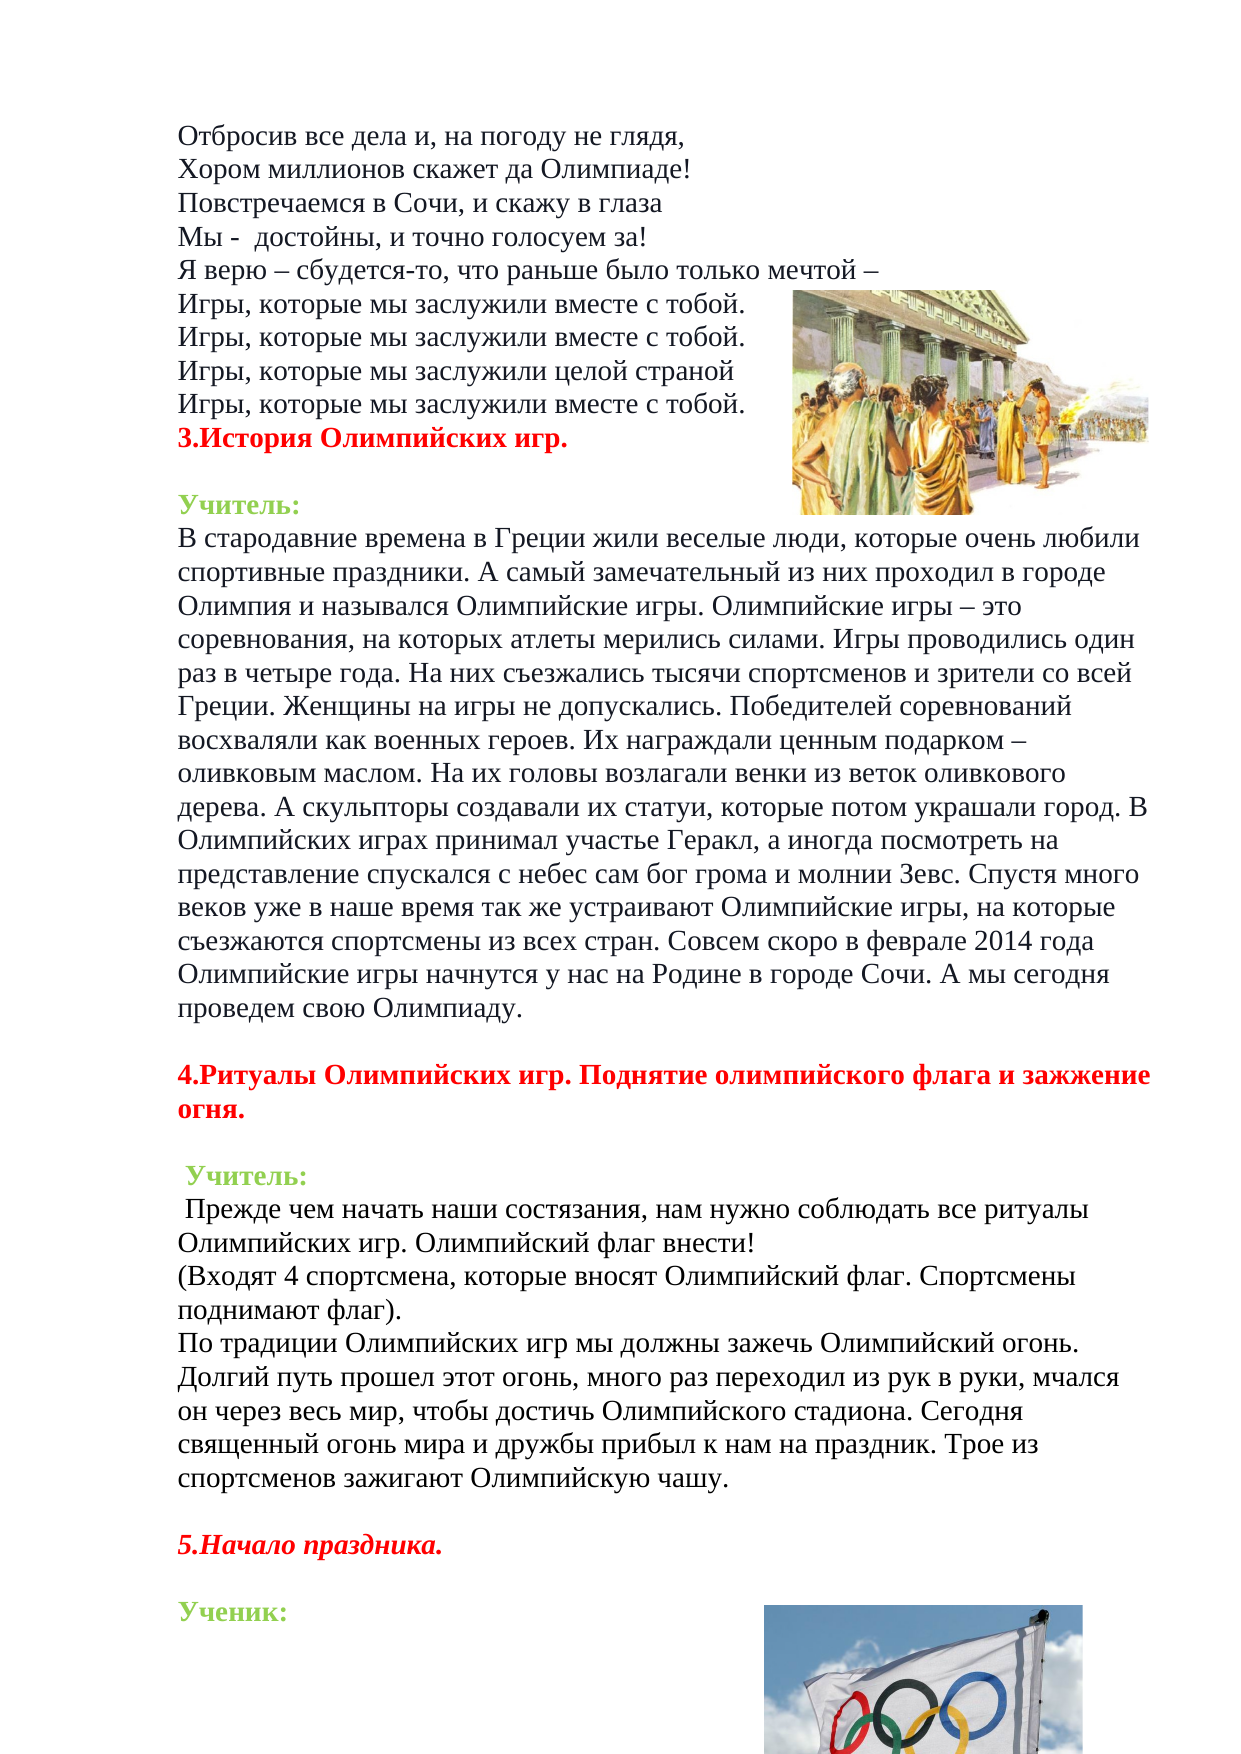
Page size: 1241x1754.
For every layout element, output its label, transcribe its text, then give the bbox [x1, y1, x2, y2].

text Отбросив все дела и, на погоду не глядя, [177, 118, 1152, 152]
text 3.История Олимпийских игр. [177, 420, 792, 453]
text (Входят 4 спортсмена, которые вносят Олимпийский флаг. Спортсмены поднимают флаг). [177, 1258, 1152, 1326]
text Ученик: [177, 1594, 1152, 1627]
text Игры, которые мы заслужили вместе с тобой. [177, 319, 792, 353]
text Хором миллионов скажет да Олимпиаде! [177, 152, 1152, 185]
text По традиции Олимпийских игр мы должны зажечь Олимпийский огонь. Долгий путь прошел этот огонь, много раз переходил из рук в руки, мчался он через весь мир, чтобы достичь Олимпийского стадиона. Сегодня священный огонь мира и дружбы прибыл к нам на праздник. Трое из спортсменов зажигают Олимпийскую чашу. [177, 1326, 1152, 1493]
text Учитель: [177, 487, 1152, 521]
text В стародавние времена в Греции жили веселые люди, которые очень любили спортивные праздники. А самый замечательный из них проходил в городе Олимпия и назывался Олимпийские игры. Олимпийские игры – это соревнования, на которых атлеты мерились силами. Игры проводились один раз в четыре года. На них съезжались тысячи спортсменов и зрители со всей Греции. Женщины на игры не допускались. Победителей соревнований восхваляли как военных героев. Их награждали ценным подарком – оливковым маслом. На их головы возлагали венки из веток оливкового дерева. А скульпторы создавали их статуи, которые потом украшали город. В Олимпийских играх принимал участье Геракл, а иногда посмотреть на представление спускался с небес сам бог грома и молнии Зевс. Спустя много веков уже в наше время так же устраивают Олимпийские игры, на которые съезжаются спортсмены из всех стран. Совсем скоро в феврале 2014 года Олимпийские игры начнутся у нас на Родине в городе Сочи. А мы сегодня проведем свою Олимпиаду. [177, 521, 1152, 1024]
text Мы - достойны, и точно голосуем за! [177, 219, 1152, 252]
text Я верю – сбудется-то, что раньше было только мечтой – [177, 252, 1152, 286]
text Учитель: [177, 1158, 1152, 1191]
text Повстречаемся в Сочи, и скажу в глаза [177, 185, 1152, 219]
text Игры, которые мы заслужили целой страной [177, 353, 792, 386]
text 4.Ритуалы Олимпийских игр. Поднятие олимпийского флага и зажжение огня. [177, 1057, 1152, 1124]
text 5.Начало праздника. [177, 1527, 1152, 1560]
picture [792, 290, 1149, 515]
text Игры, которые мы заслужили вместе с тобой. [177, 286, 1152, 319]
text Игры, которые мы заслужили вместе с тобой. [177, 386, 792, 420]
picture [764, 1605, 1083, 1754]
text Прежде чем начать наши состязания, нам нужно соблюдать все ритуалы Олимпийских игр. Олимпийский флаг внести! [177, 1191, 1152, 1258]
